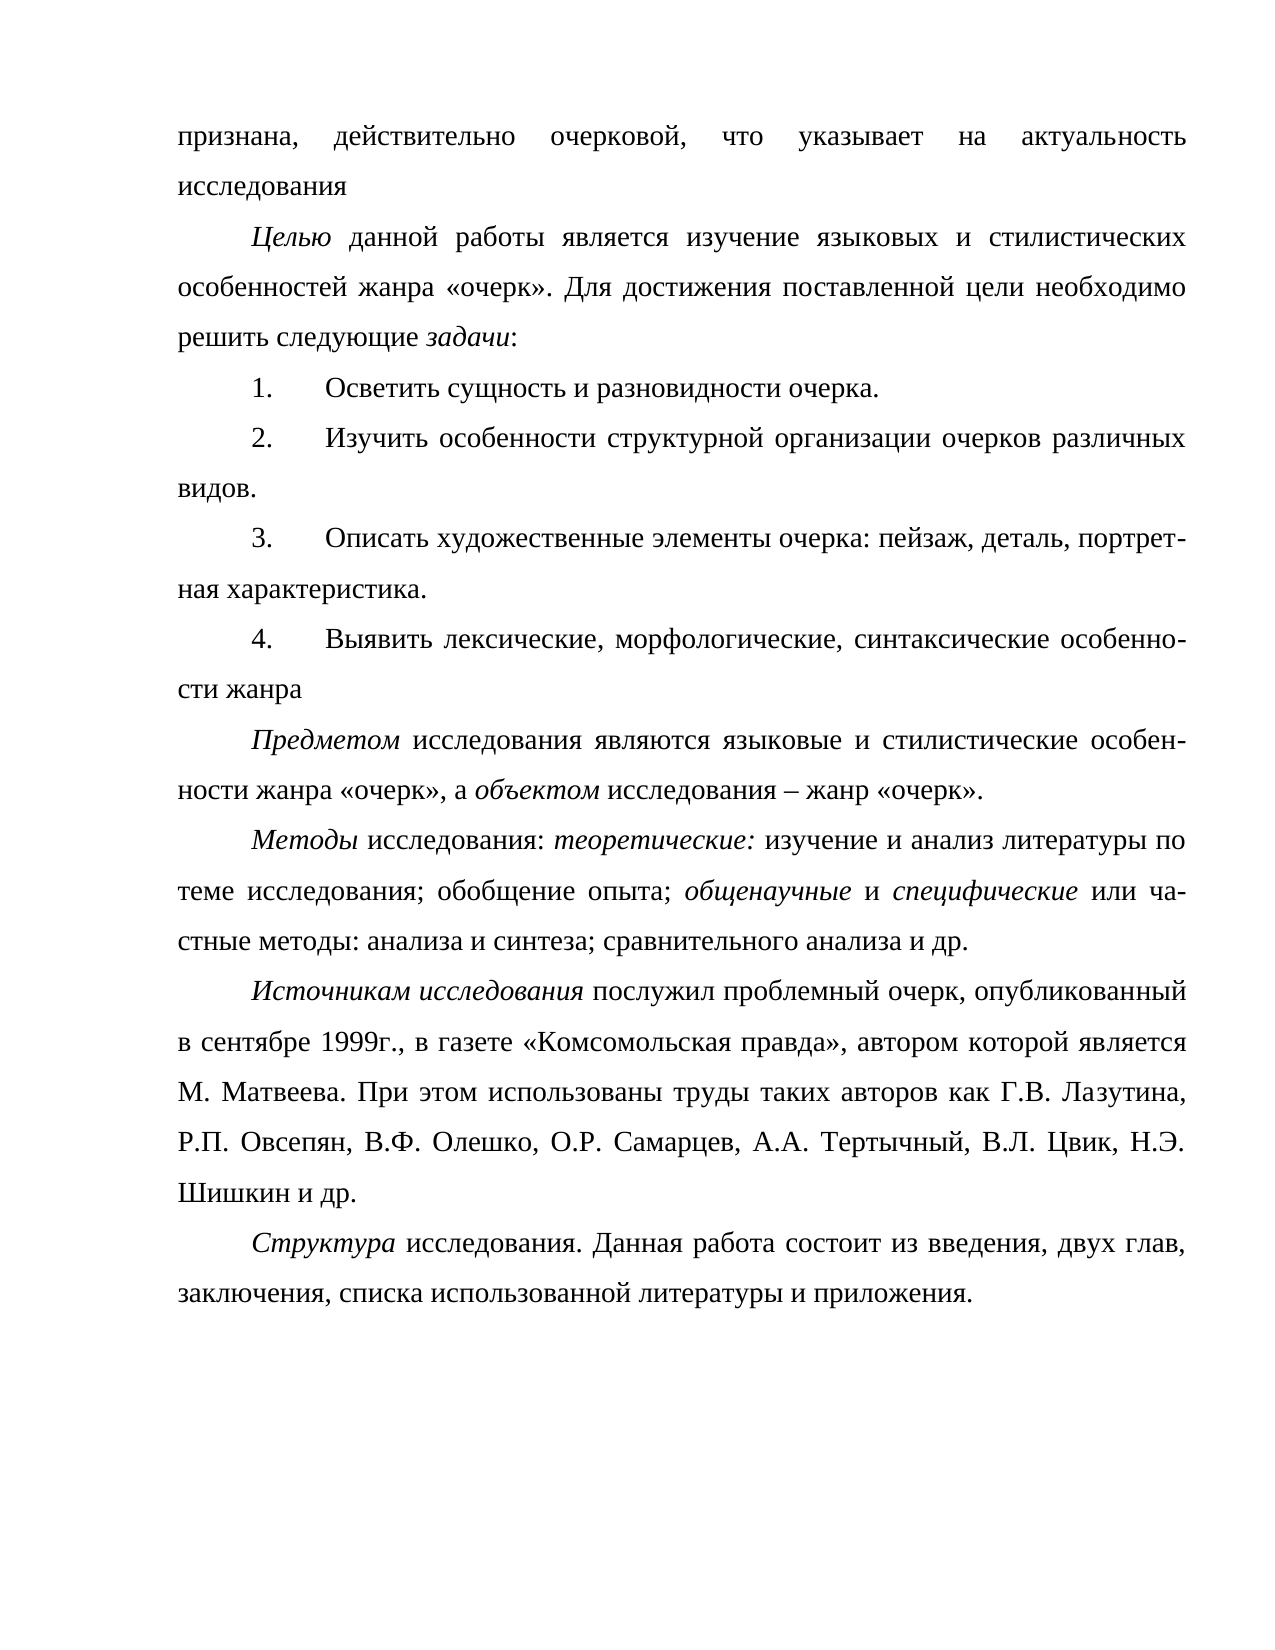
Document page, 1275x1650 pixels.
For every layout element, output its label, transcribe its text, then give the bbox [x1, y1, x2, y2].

list Изучить особенности структурной организации очерков различных видов. [177, 420, 1186, 504]
list Осветить сущность и разновидности очерка. [177, 370, 1186, 403]
list Описать художественные элементы очерка: пейзаж, деталь, портретная характеристика. [177, 521, 1186, 604]
text Источникам исследования послужил проблемный очерк, опубликованный в сентябре 1999г., в газете «Комсомольская правда», автором которой является М. Матвеева. При этом использованы труды таких авторов как Г.В. Лазутина, Р.П. Овсепян, В.Ф. Олешко, О.Р. Самарцев, А.А. Тертычный, В.Л. Цвик, Н.Э. Шишкин и др. [177, 973, 1186, 1208]
text Целью данной работы является изучение языковых и стилистических особенностей жанра «очерк». Для достижения поставленной цели необходимо решить следующие задачи: [177, 219, 1186, 353]
text Предметом исследования являются языковые и стилистические особенности жанра «очерк», а объектом исследования – жанр «очерк». [177, 722, 1186, 806]
text Структура исследования. Данная работа состоит из введения, двух глав, заключения, списка использованной литературы и приложения. [177, 1225, 1186, 1309]
text Методы исследования: теоретические: изучение и анализ литературы по теме исследования; обобщение опыта; общенаучные и специфические или частные методы: анализа и синтеза; сравнительного анализа и др. [177, 822, 1186, 957]
list Выявить лексические, морфологические, синтаксические особенности жанра [177, 621, 1186, 705]
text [177, 118, 1186, 202]
